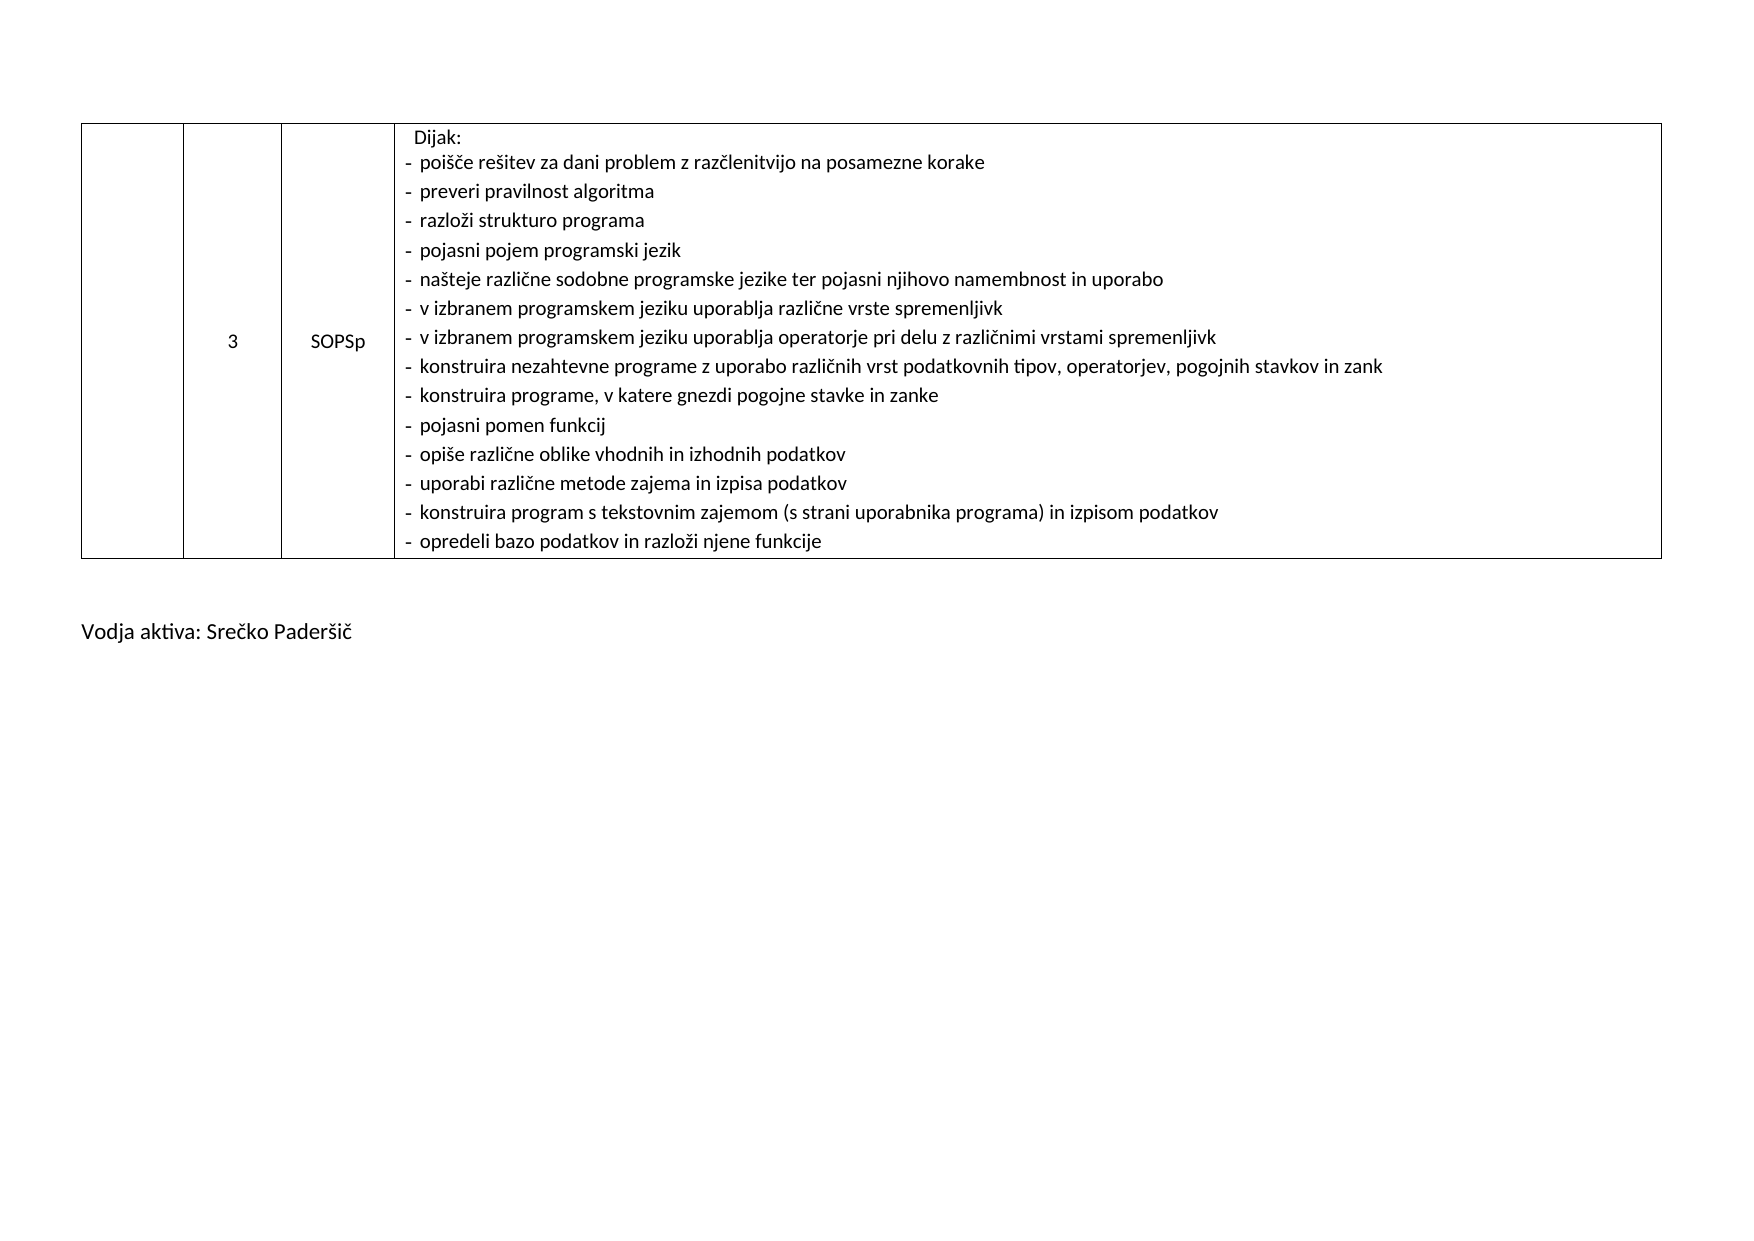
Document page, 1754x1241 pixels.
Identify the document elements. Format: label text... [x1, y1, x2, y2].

table_cell 3 [184, 124, 281, 558]
text Vodja aktiva: Srečko Paderšič [81, 617, 1704, 645]
table_cell SOPSp [282, 124, 394, 558]
table_cell Dijak: poišče rešitev za dani problem z razčlenitvijo na posamezne korake preveri pravilnost algoritma razloži strukturo programa pojasni pojem programski jezik našteje različne sodobne programske jezike ter pojasni njihovo namembnost in uporabo v izbranem programskem jeziku uporablja različne vrste spremenljivk v izbranem programskem jeziku uporablja operatorje pri delu z različnimi vrstami spremenljivk konstruira nezahtevne programe z uporabo različnih vrst podatkovnih tipov, operatorjev, pogojnih stavkov in zank konstruira programe, v katere gnezdi pogojne stavke in zanke pojasni pomen funkcij opiše različne oblike vhodnih in izhodnih podatkov uporabi različne metode zajema in izpisa podatkov konstruira program s tekstovnim zajemom (s strani uporabnika programa) in izpisom podatkov opredeli bazo podatkov in razloži njene funkcije [395, 124, 1661, 558]
